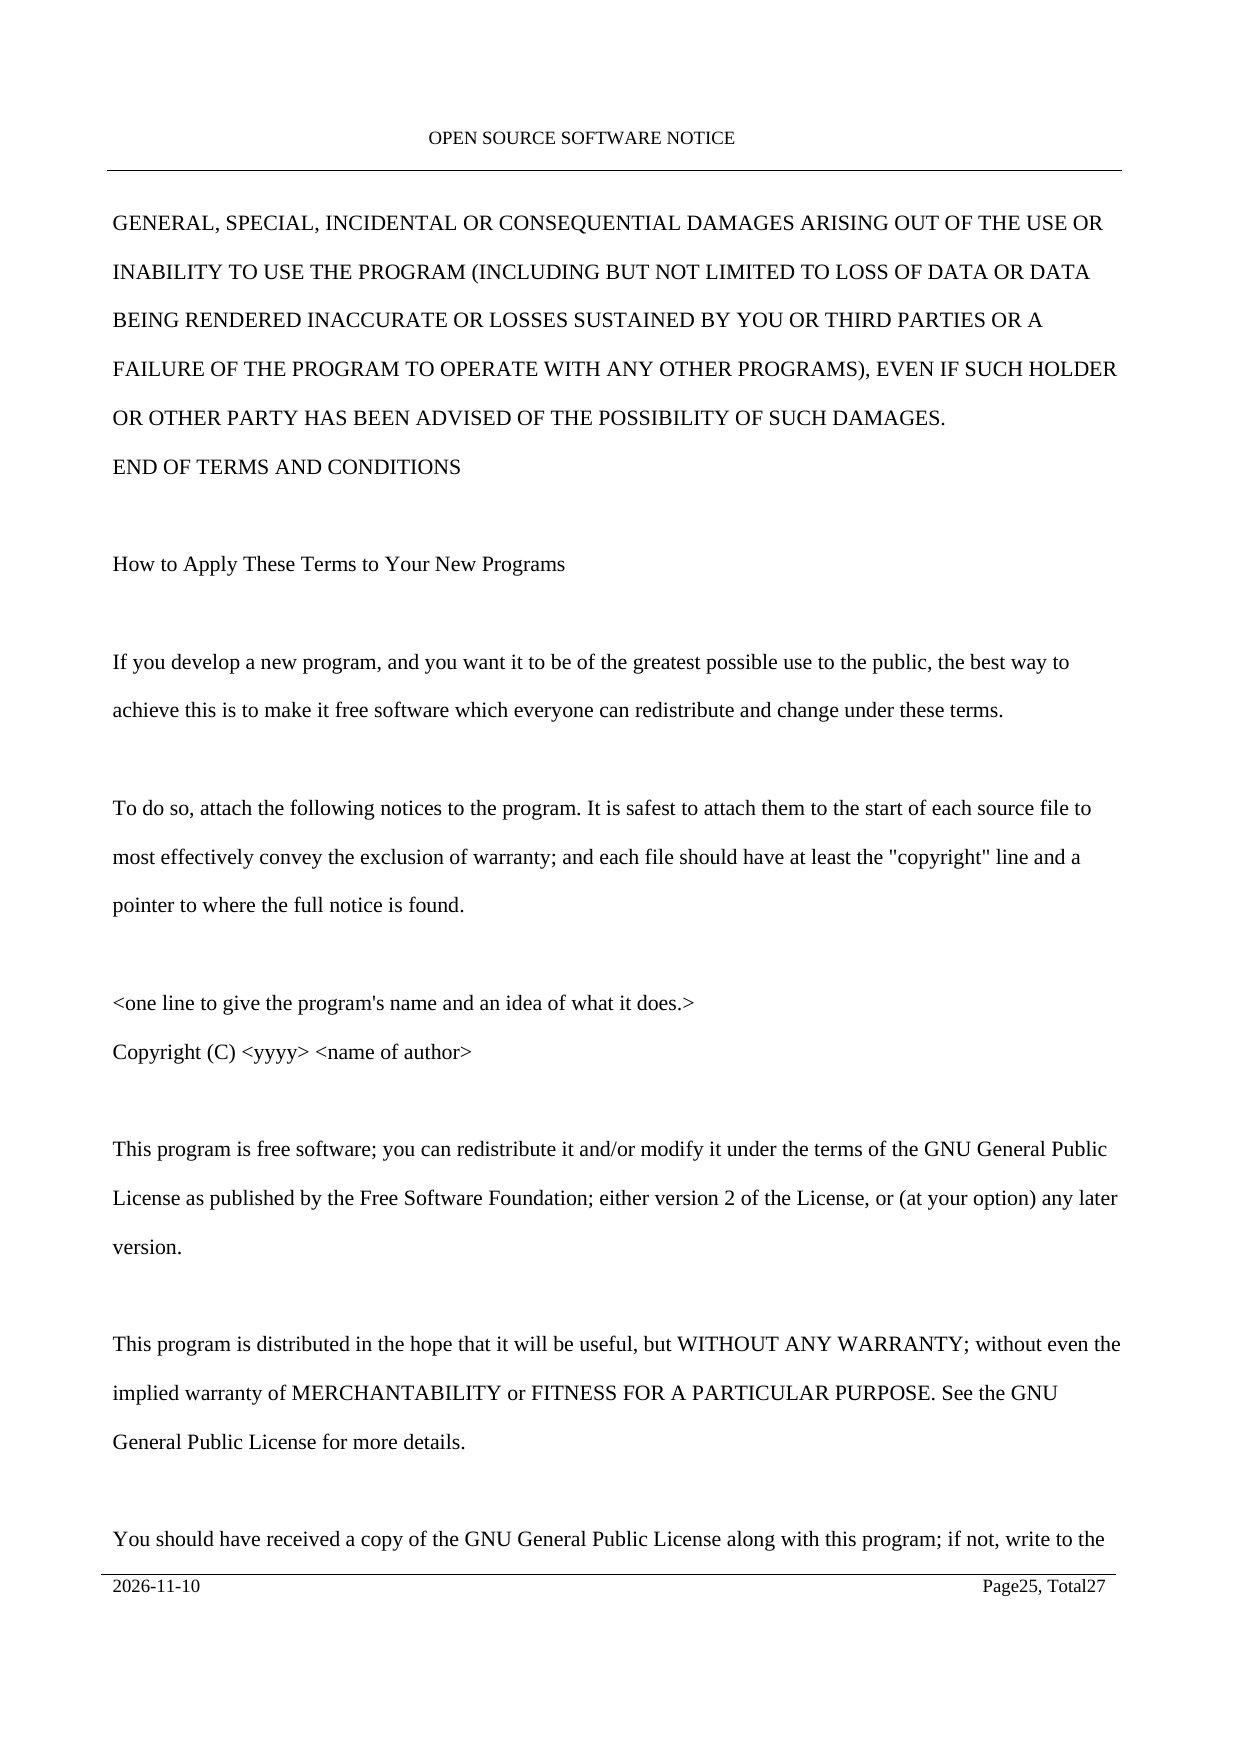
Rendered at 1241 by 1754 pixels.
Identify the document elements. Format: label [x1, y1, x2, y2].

text [112, 206, 1128, 1555]
